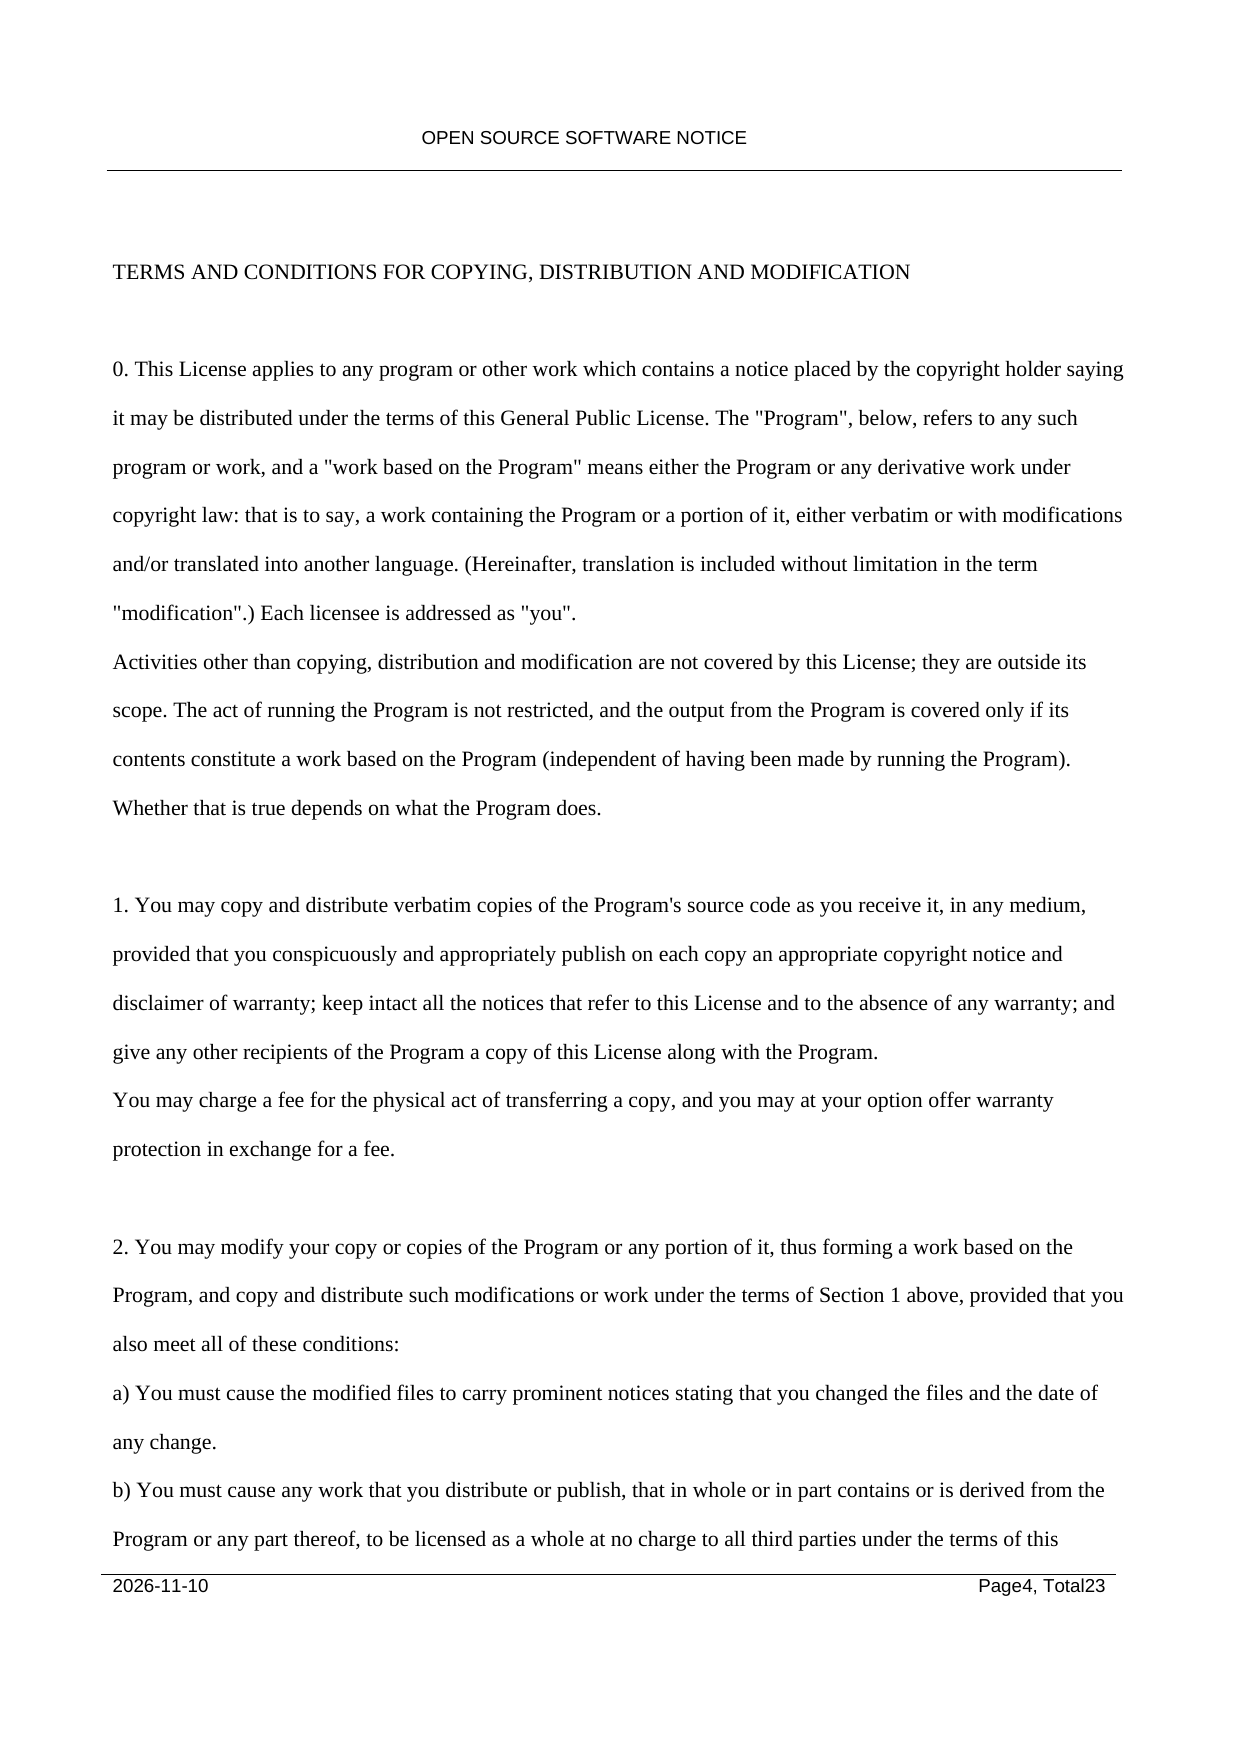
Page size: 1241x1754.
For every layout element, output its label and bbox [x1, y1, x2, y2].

text [112, 206, 1128, 1555]
